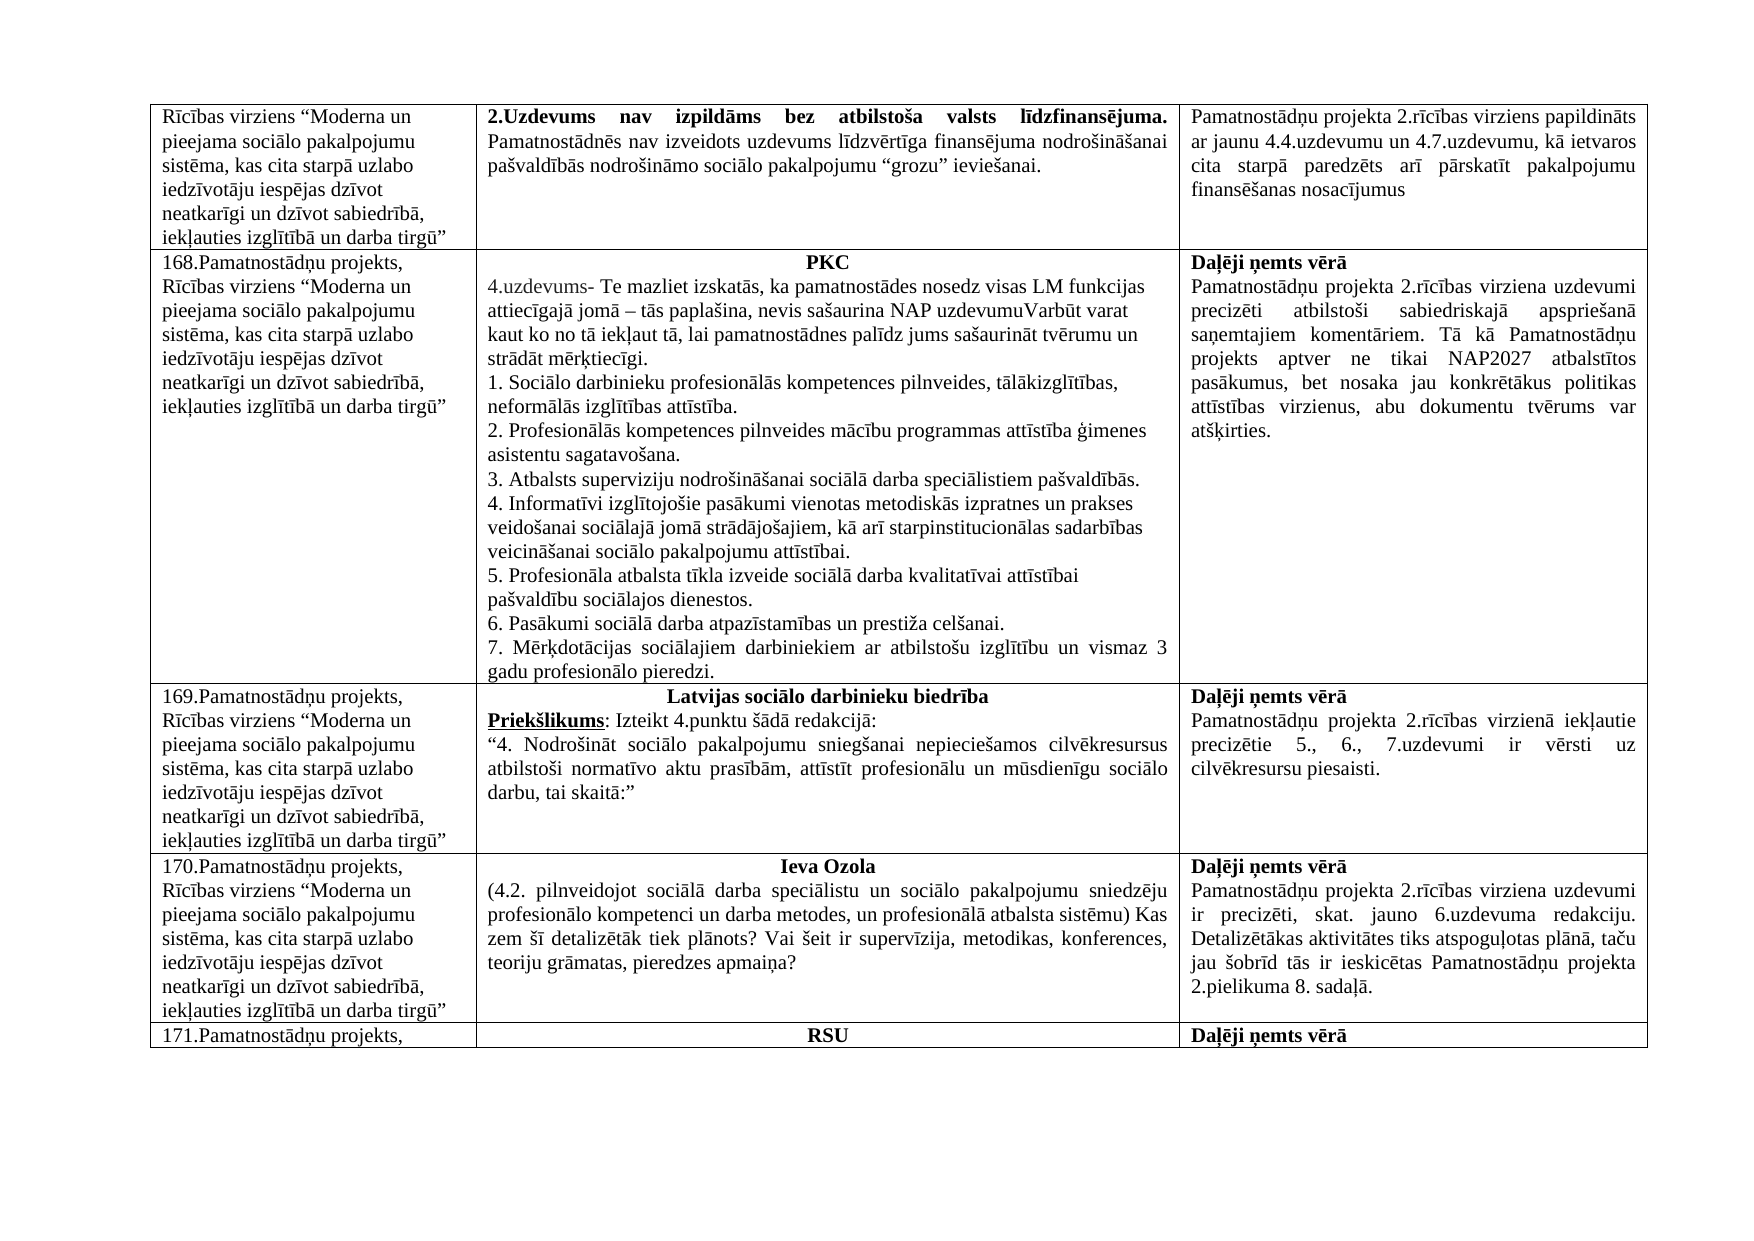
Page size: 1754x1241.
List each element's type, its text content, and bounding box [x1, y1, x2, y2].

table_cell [151, 105, 476, 249]
table_cell Latvijas sociālo darbinieku biedrība Priekšlikums: Izteikt 4.punktu šādā redakcijā: “4. Nodrošināt sociālo pakalpojumu sniegšanai nepieciešamos cilvēkresursus atbilstoši normatīvo aktu prasībām, attīstīt profesionālu un mūsdienīgu sociālo darbu, tai skaitā:” [477, 684, 1179, 852]
table_cell Ieva Ozola (4.2. pilnveidojot sociālā darba speciālistu un sociālo pakalpojumu sniedzēju profesionālo kompetenci un darba metodes, un profesionālā atbalsta sistēmu) Kas zem šī detalizētāk tiek plānots? Vai šeit ir supervīzija, metodikas, konferences, teoriju grāmatas, pieredzes apmaiņa? [477, 854, 1179, 1022]
table_cell 169.Pamatnostādņu projekts, Rīcības virziens “Moderna un pieejama sociālo pakalpojumu sistēma, kas cita starpā uzlabo iedzīvotāju iespējas dzīvot neatkarīgi un dzīvot sabiedrībā, iekļauties izglītībā un darba tirgū” [151, 684, 476, 852]
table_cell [151, 1023, 476, 1047]
table_cell PKC 4.uzdevums- Te mazliet izskatās, ka pamatnostādes nosedz visas LM funkcijas attiecīgajā jomā – tās paplašina, nevis sašaurina NAP uzdevumuVarbūt varat kaut ko no tā iekļaut tā, lai pamatnostādnes palīdz jums sašaurināt tvērumu un strādāt mērķtiecīgi. 1. Sociālo darbinieku profesionālās kompetences pilnveides, tālākizglītības, neformālās izglītības attīstība. 2. Profesionālās kompetences pilnveides mācību programmas attīstība ģimenes asistentu sagatavošana. 3. Atbalsts superviziju nodrošināšanai sociālā darba speciālistiem pašvaldībās. 4. Informatīvi izglītojošie pasākumi vienotas metodiskās izpratnes un prakses veidošanai sociālajā jomā strādājošajiem, kā arī starpinstitucionālas sadarbības veicināšanai sociālo pakalpojumu attīstībai. 5. Profesionāla atbalsta tīkla izveide sociālā darba kvalitatīvai attīstībai pašvaldību sociālajos dienestos. 6. Pasākumi sociālā darba atpazīstamības un prestiža celšanai. 7. Mērķdotācijas sociālajiem darbiniekiem ar atbilstošu izglītību un vismaz 3 gadu profesionālo pieredzi. [477, 250, 1179, 683]
table_cell Daļēji ņemts vērā Pamatnostādņu projekta 2.rīcības virziena uzdevumi precizēti atbilstoši sabiedriskajā apspriešanā saņemtajiem komentāriem. Tā kā Pamatnostādņu projekts aptver ne tikai NAP2027 atbalstītos pasākumus, bet nosaka jau konkrētākus politikas attīstības virzienus, abu dokumentu tvērums var atšķirties. [1180, 250, 1647, 683]
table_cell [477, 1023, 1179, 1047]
table_cell Daļēji ņemts vērā Pamatnostādņu projekta 2.rīcības virzienā iekļautie precizētie 5., 6., 7.uzdevumi ir vērsti uz cilvēkresursu piesaisti. [1180, 684, 1647, 852]
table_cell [477, 105, 1179, 249]
table_cell 168.Pamatnostādņu projekts, Rīcības virziens “Moderna un pieejama sociālo pakalpojumu sistēma, kas cita starpā uzlabo iedzīvotāju iespējas dzīvot neatkarīgi un dzīvot sabiedrībā, iekļauties izglītībā un darba tirgū” [151, 250, 476, 683]
table_cell Daļēji ņemts vērā Pamatnostādņu projekta 2.rīcības virziena uzdevumi ir precizēti, skat. jauno 6.uzdevuma redakciju. Detalizētākas aktivitātes tiks atspoguļotas plānā, taču jau šobrīd tās ir ieskicētas Pamatnostādņu projekta 2.pielikuma 8. sadaļā. [1180, 854, 1647, 1022]
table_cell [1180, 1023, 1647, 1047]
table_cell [1180, 105, 1647, 249]
table_cell 170.Pamatnostādņu projekts, Rīcības virziens “Moderna un pieejama sociālo pakalpojumu sistēma, kas cita starpā uzlabo iedzīvotāju iespējas dzīvot neatkarīgi un dzīvot sabiedrībā, iekļauties izglītībā un darba tirgū” [151, 854, 476, 1022]
